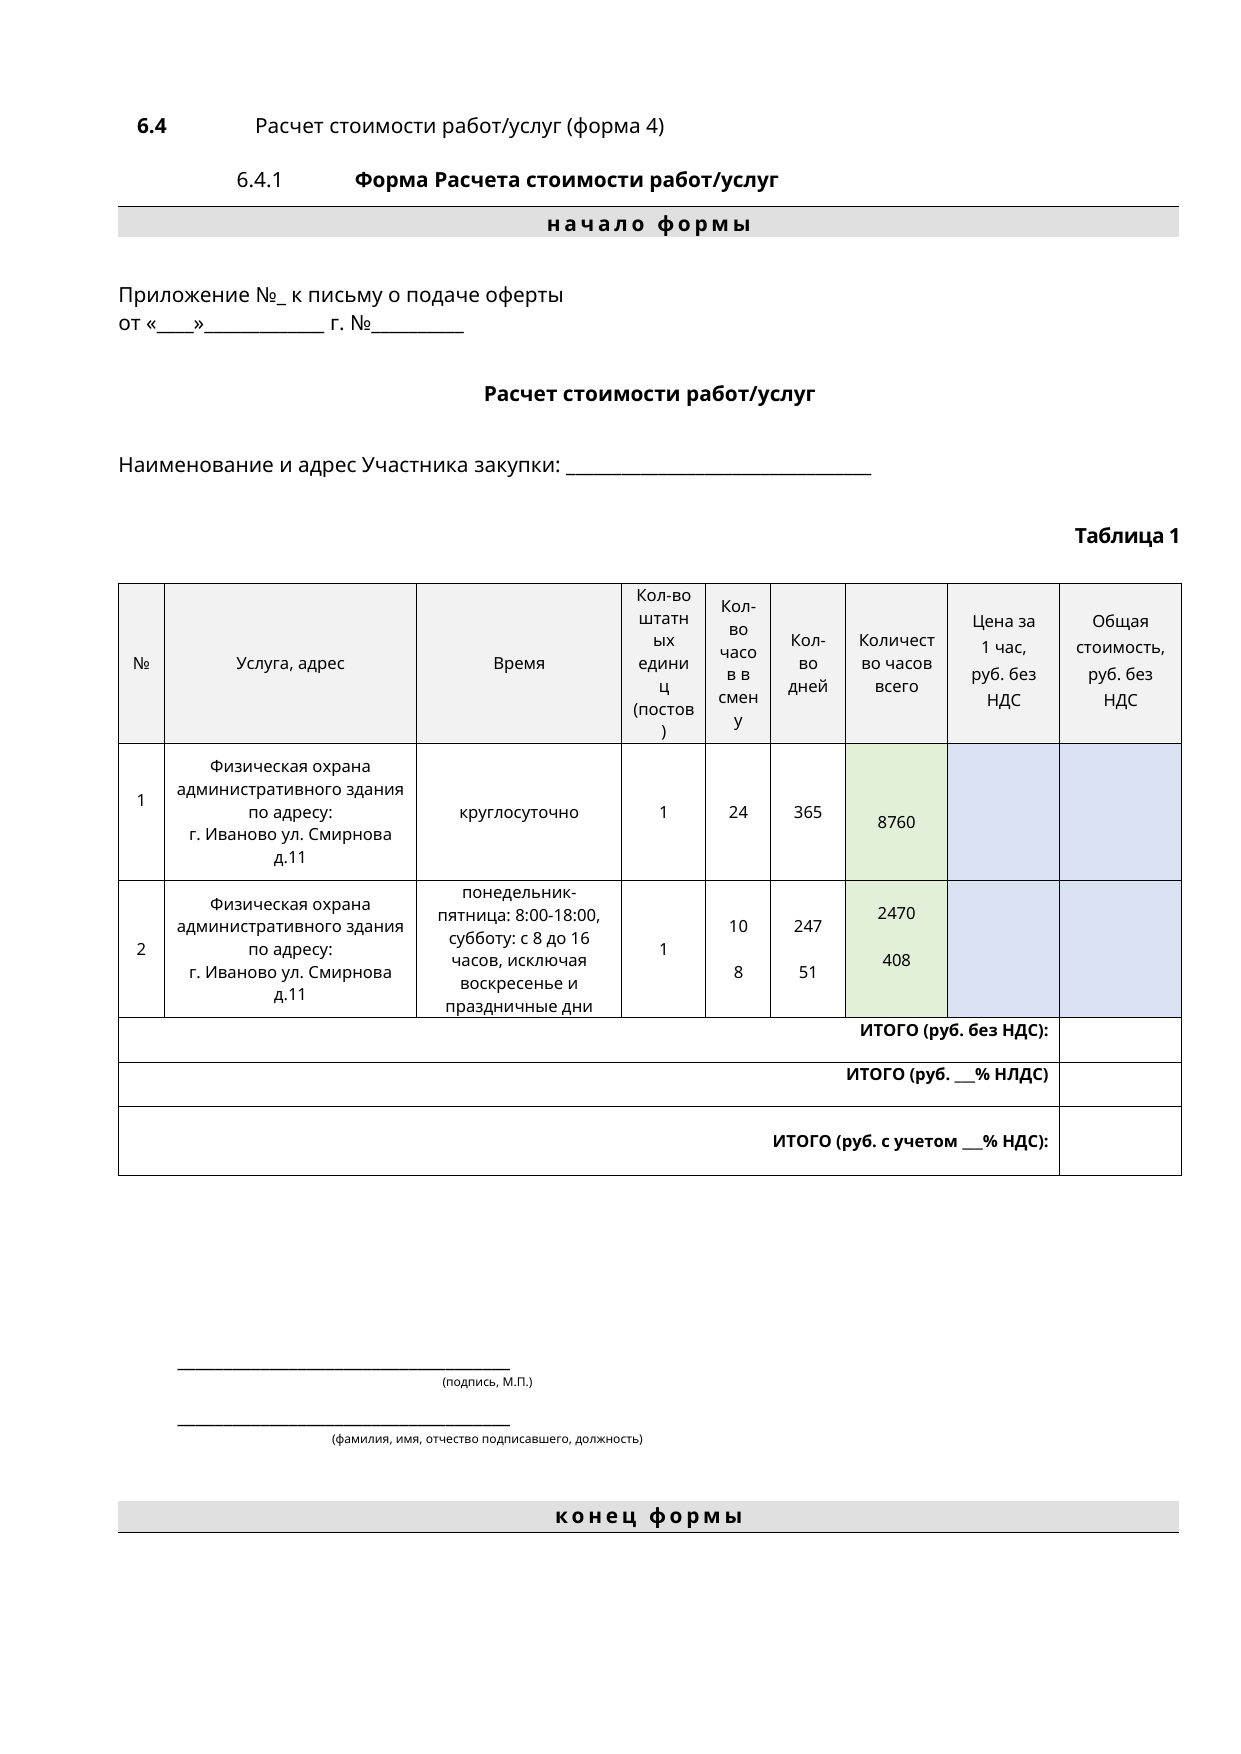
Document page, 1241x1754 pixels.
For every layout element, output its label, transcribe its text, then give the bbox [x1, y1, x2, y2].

table_header Цена за 1 час, руб. без НДС [948, 584, 1059, 742]
table_cell ИТОГО (руб. с учетом ___% НДС): [119, 1107, 1059, 1175]
table_cell 2470 408 [846, 881, 947, 1017]
table_cell [1060, 1107, 1181, 1175]
table_cell [1060, 744, 1181, 880]
table_header Кол-во штатных единиц (постов) [622, 584, 705, 742]
table_header Услуга, адрес [165, 584, 416, 742]
table_cell 8760 [846, 744, 947, 880]
list Форма Расчета стоимости работ/услуг [236, 165, 1181, 193]
table_cell 1 [622, 881, 705, 1017]
text конец формы [118, 1501, 1179, 1532]
table_cell ИТОГО (руб. ___% НЛДС) [119, 1063, 1059, 1106]
text Расчет стоимости работ/услуг [118, 379, 1181, 408]
table_header Количество часов всего [846, 584, 947, 742]
table_cell круглосуточно [417, 744, 621, 880]
table_cell [948, 744, 1059, 880]
table_cell 24 [706, 744, 770, 880]
subtitle Расчет стоимости работ/услуг (форма 4) [137, 111, 1181, 140]
table_header № [119, 584, 164, 742]
text Наименование и адрес Участника закупки: _________________________________ [118, 450, 1181, 479]
table_cell понедельник-пятница: 8:00-18:00, субботу: с 8 до 16 часов, исключая воскресенье и праздничные дни [417, 881, 621, 1017]
table_cell 2 [119, 881, 164, 1017]
table_cell 1 [622, 744, 705, 880]
table_cell [1060, 1063, 1181, 1106]
table_cell 10 8 [706, 881, 770, 1017]
table_cell 1 [119, 744, 164, 880]
table_cell [948, 881, 1059, 1017]
table_header Кол-во дней [771, 584, 845, 742]
table_cell Физическая охрана административного здания по адресу: г. Иваново ул. Смирнова д.11 [165, 744, 416, 880]
table_header Время [417, 584, 621, 742]
text (подпись, М.П.) [118, 1373, 797, 1402]
table_cell 247 51 [771, 881, 845, 1017]
text ____________________________________ [118, 1402, 1181, 1430]
text (фамилия, имя, отчество подписавшего, должность) [118, 1430, 797, 1458]
table_cell [1060, 1018, 1181, 1062]
text Таблица 1 [118, 521, 1181, 550]
text начало формы [118, 207, 1179, 237]
table_cell Физическая охрана административного здания по адресу: г. Иваново ул. Смирнова д.11 [165, 881, 416, 1017]
text Приложение №_ к письму о подаче оферты от «____»_____________ г. №__________ [118, 280, 1181, 337]
table_cell [1060, 881, 1181, 1017]
table_cell 365 [771, 744, 845, 880]
table_header Кол-во часов в смену [706, 584, 770, 742]
table_header Общая стоимость, руб. без НДС [1060, 584, 1181, 742]
table_cell ИТОГО (руб. без НДС): [119, 1018, 1059, 1062]
text ____________________________________ [118, 1345, 1181, 1373]
